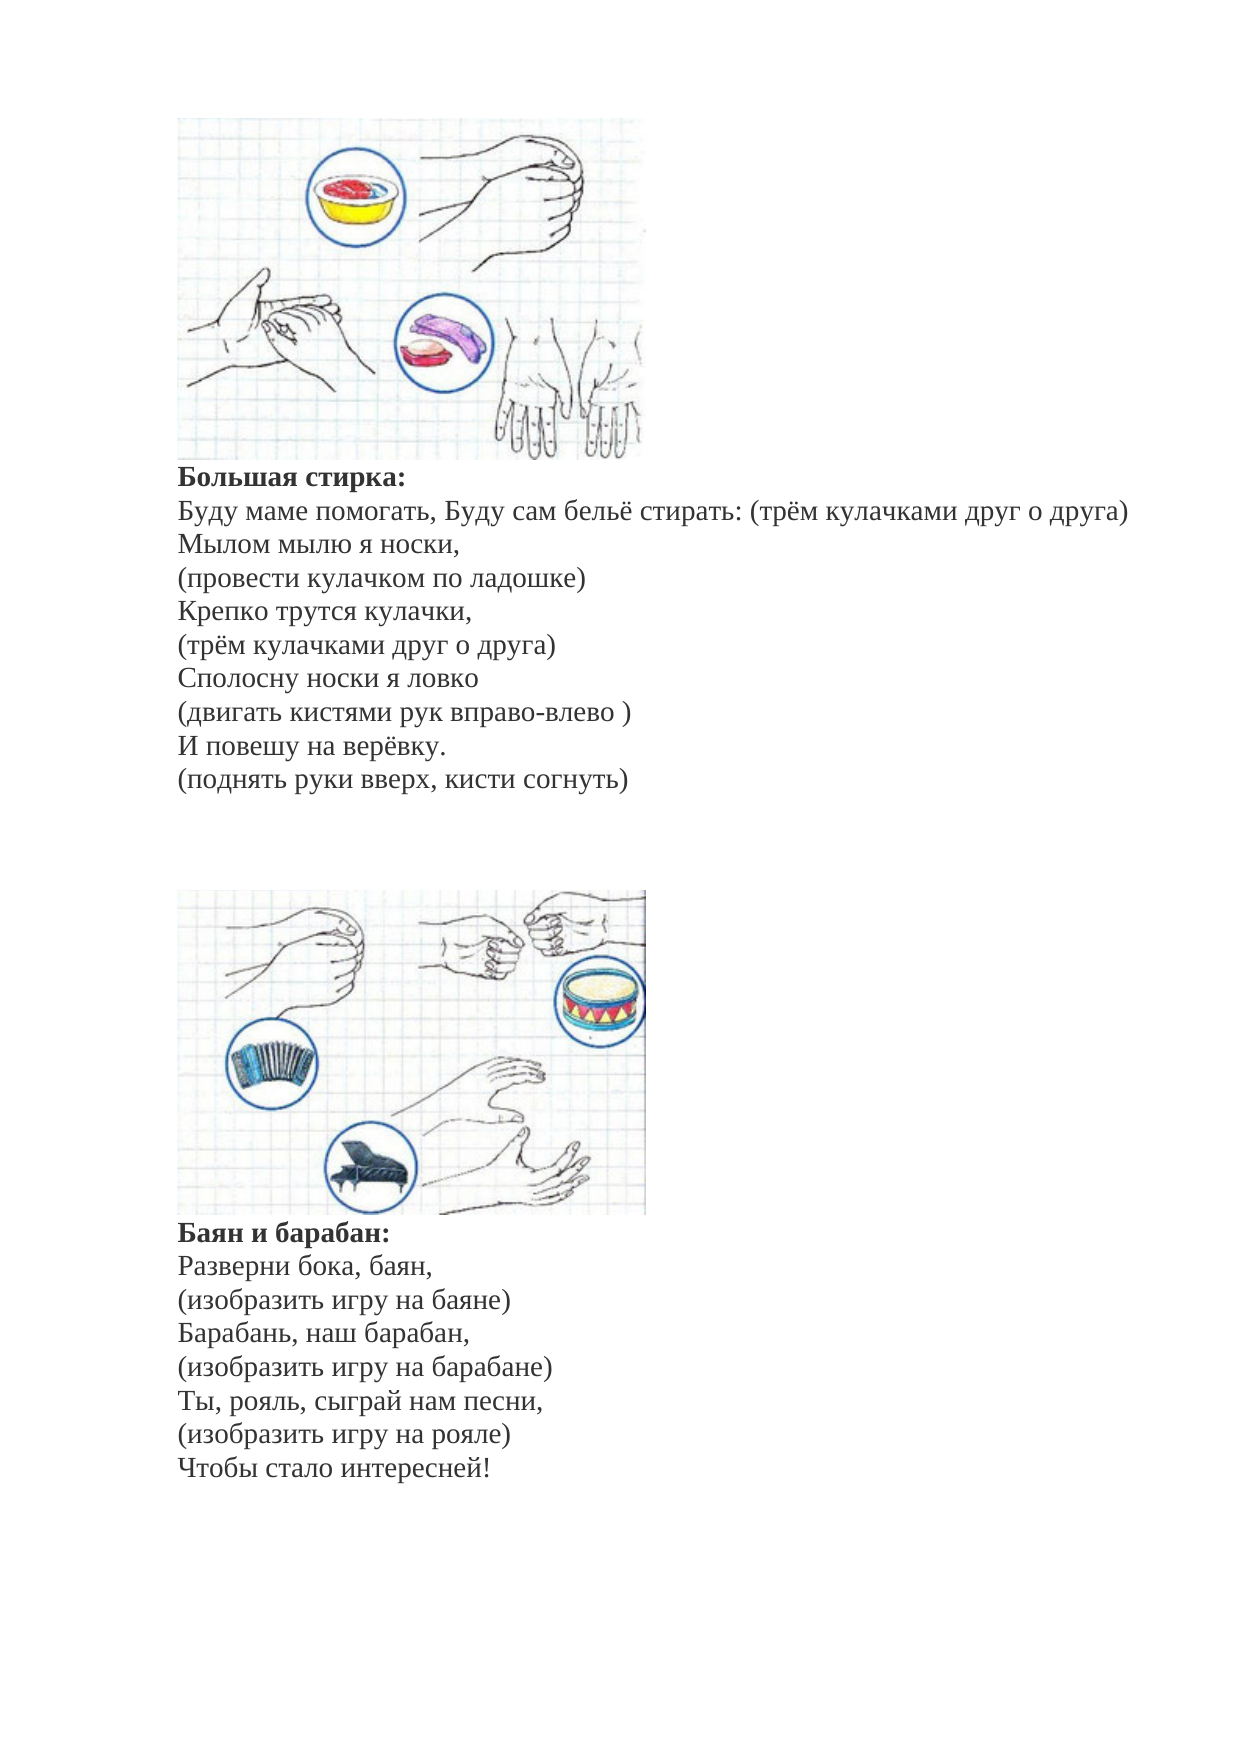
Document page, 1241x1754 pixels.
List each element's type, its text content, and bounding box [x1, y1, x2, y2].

text (трём кулачками друг о друга) Сполосну носки я ловко [177, 627, 1152, 694]
picture [177, 890, 646, 1215]
text (изобразить игру на барабане) Ты, рояль, сыграй нам песни, (изобразить игру на рояле) Чтобы стало интересней! [177, 1349, 1152, 1483]
text (двигать кистями рук вправо-влево ) И повешу на верёвку. [177, 694, 1152, 761]
text (провести кулачком по ладошке) Крепко трутся кулачки, [177, 560, 1152, 627]
text (изобразить игру на баяне) Барабань, наш барабан, [177, 1282, 1152, 1349]
text Баян и барабан: Разверни бока, баян, [177, 1215, 1152, 1282]
text (поднять руки вверх, кисти согнуть) [177, 761, 1152, 795]
picture [177, 118, 646, 460]
text Большая стирка: Буду маме помогать, Буду сам бельё стирать: (трём кулачками друг о друга) Мылом мылю я носки, [177, 459, 1152, 560]
